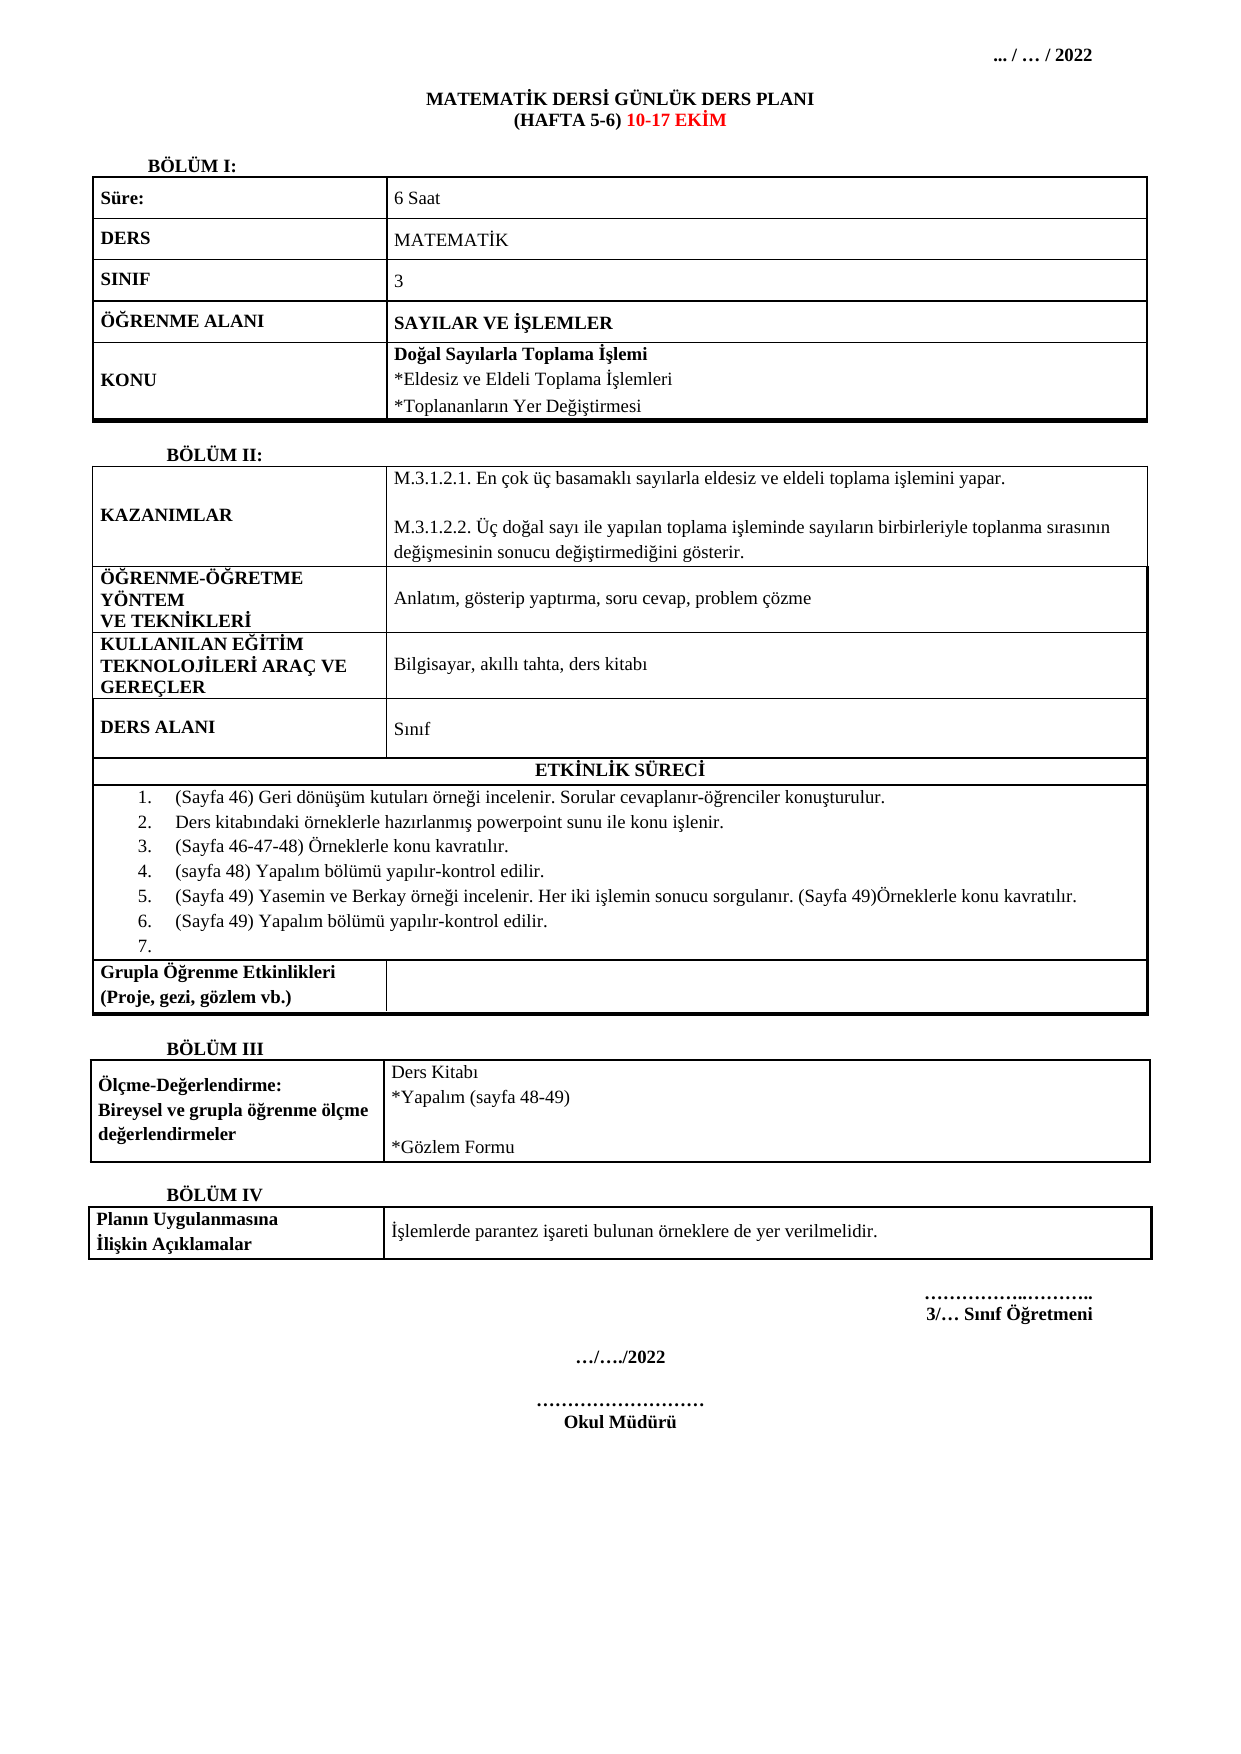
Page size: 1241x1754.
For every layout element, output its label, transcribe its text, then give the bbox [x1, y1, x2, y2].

table_cell Bilgisayar, akıllı tahta, ders kitabı [387, 633, 1146, 698]
table_header Ders Kitabı *Yapalım (sayfa 48-49) *Gözlem Formu [385, 1061, 1149, 1161]
table_cell Sınıf [387, 699, 1146, 757]
table_cell 3 [388, 260, 1146, 300]
table_cell SAYILAR VE İŞLEMLER [388, 302, 1146, 342]
table_header Süre: [94, 178, 386, 218]
text BÖLÜM I: [148, 155, 1093, 176]
text ... / … / 2022 [148, 44, 1093, 66]
subtitle BÖLÜM III [148, 1038, 1093, 1059]
table_header M.3.1.2.1. En çok üç basamaklı sayılarla eldesiz ve eldeli toplama işlemini yapar. M.3.1.2.2. Üç doğal sayı ile yapılan toplama işleminde sayıların birbirleriyle toplanma sırasının değişmesinin sonucu değiştirmediğini gösterir. [387, 467, 1147, 566]
table_cell KULLANILAN EĞİTİM TEKNOLOJİLERİ ARAÇ VE GEREÇLER [93, 633, 386, 698]
table_header KAZANIMLAR [93, 467, 386, 566]
table_cell Doğal Sayılarla Toplama İşlemi *Eldesiz ve Eldeli Toplama İşlemleri *Toplananların Yer Değiştirmesi [388, 343, 1146, 418]
text ……………………… [148, 1389, 1093, 1411]
text ……………..……….. [148, 1282, 1093, 1303]
text BÖLÜM II: [148, 444, 1093, 466]
table_header 6 Saat [388, 178, 1146, 218]
table_cell Grupla Öğrenme Etkinlikleri (Proje, gezi, gözlem vb.) [94, 961, 386, 1011]
text Okul Müdürü [148, 1411, 1093, 1432]
table_header Ölçme-Değerlendirme: Bireysel ve grupla öğrenme ölçme değerlendirmeler [92, 1061, 383, 1161]
text 3/… Sınıf Öğretmeni [148, 1303, 1093, 1325]
table_cell (Sayfa 46) Geri dönüşüm kutuları örneği incelenir. Sorular cevaplanır-öğrenciler konuşturulur. Ders kitabındaki örneklerle hazırlanmış powerpoint sunu ile konu işlenir. (Sayfa 46-47-48) Örneklerle konu kavratılır. (sayfa 48) Yapalım bölümü yapılır-kontrol edilir. (Sayfa 49) Yasemin ve Berkay örneği incelenir. Her iki işlemin sonucu sorgulanır. (Sayfa 49)Örneklerle konu kavratılır. (Sayfa 49) Yapalım bölümü yapılır-kontrol edilir. [94, 786, 1146, 959]
table_cell MATEMATİK [388, 219, 1146, 259]
text MATEMATİK DERSİ GÜNLÜK DERS PLANI [148, 87, 1093, 109]
text …/…./2022 [148, 1346, 1093, 1368]
table_cell Anlatım, gösterip yaptırma, soru cevap, problem çözme [387, 567, 1146, 632]
table_cell DERS [94, 219, 386, 259]
subtitle BÖLÜM IV [148, 1184, 1093, 1206]
table_cell ÖĞRENME-ÖĞRETME YÖNTEM VE TEKNİKLERİ [93, 567, 386, 632]
table_cell ETKİNLİK SÜRECİ [94, 759, 1146, 784]
table_header Planın Uygulanmasına İlişkin Açıklamalar [90, 1208, 383, 1258]
table_cell [387, 961, 1146, 1011]
table_cell SINIF [94, 260, 386, 300]
table_cell ÖĞRENME ALANI [94, 302, 386, 342]
table_header İşlemlerde parantez işareti bulunan örneklere de yer verilmelidir. [385, 1208, 1150, 1258]
text (HAFTA 5-6) 10-17 EKİM [148, 109, 1093, 131]
table_cell DERS ALANI [94, 699, 386, 757]
table_cell KONU [94, 343, 386, 418]
